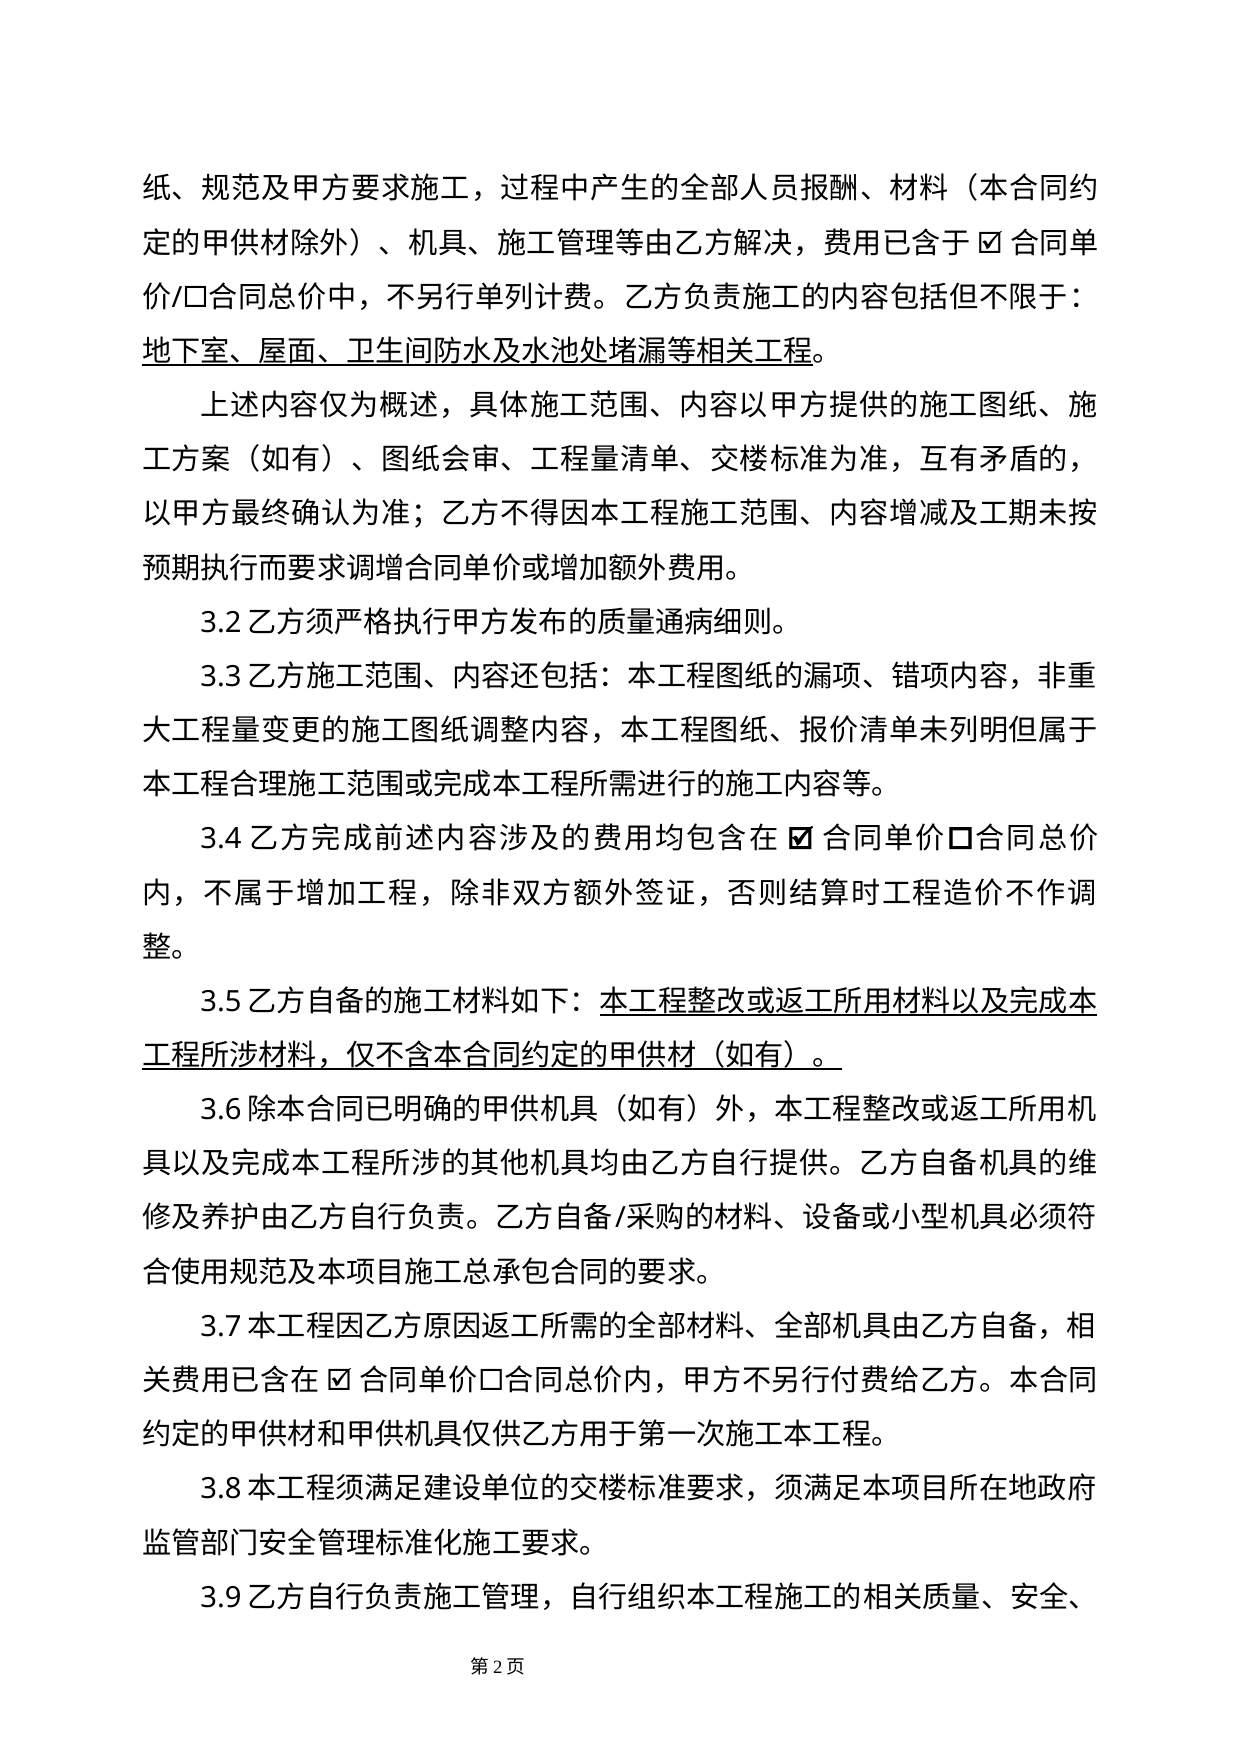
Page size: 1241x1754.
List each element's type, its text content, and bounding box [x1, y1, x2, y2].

text 3.6除本合同已明确的甲供机具（如有）外，本工程整改或返工所用机具以及完成本工程所涉的其他机具均由乙方自行提供。乙方自备机具的维修及养护由乙方自行负责。乙方自备/采购的材料、设备或小型机具必须符合使用规范及本项目施工总承包合同的要求。 [142, 1074, 1098, 1291]
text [142, 153, 1098, 370]
text 3.8本工程须满足建设单位的交楼标准要求，须满足本项目所在地政府监管部门安全管理标准化施工要求。 [142, 1453, 1098, 1561]
text 3.2乙方须严格执行甲方发布的质量通病细则。 [142, 586, 1098, 641]
text 3.5乙方自备的施工材料如下：本工程整改或返工所用材料以及完成本工程所涉材料，仅不含本合同约定的甲供材（如有）。 [142, 966, 1098, 1074]
text 3.4乙方完成前述内容涉及的费用均包含在合同单价合同总价内，不属于增加工程，除非双方额外签证，否则结算时工程造价不作调整。 [142, 803, 1098, 966]
text 3.3乙方施工范围、内容还包括：本工程图纸的漏项、错项内容，非重大工程量变更的施工图纸调整内容，本工程图纸、报价清单未列明但属于本工程合理施工范围或完成本工程所需进行的施工内容等。 [142, 641, 1098, 803]
text 上述内容仅为概述，具体施工范围、内容以甲方提供的施工图纸、施工方案（如有）、图纸会审、工程量清单、交楼标准为准，互有矛盾的，以甲方最终确认为准；乙方不得因本工程施工范围、内容增减及工期未按预期执行而要求调增合同单价或增加额外费用。 [142, 370, 1098, 586]
text 3.7本工程因乙方原因返工所需的全部材料、全部机具由乙方自备，相关费用已含在合同单价合同总价内，甲方不另行付费给乙方。本合同约定的甲供材和甲供机具仅供乙方用于第一次施工本工程。 [142, 1291, 1098, 1453]
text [142, 1561, 1098, 1616]
